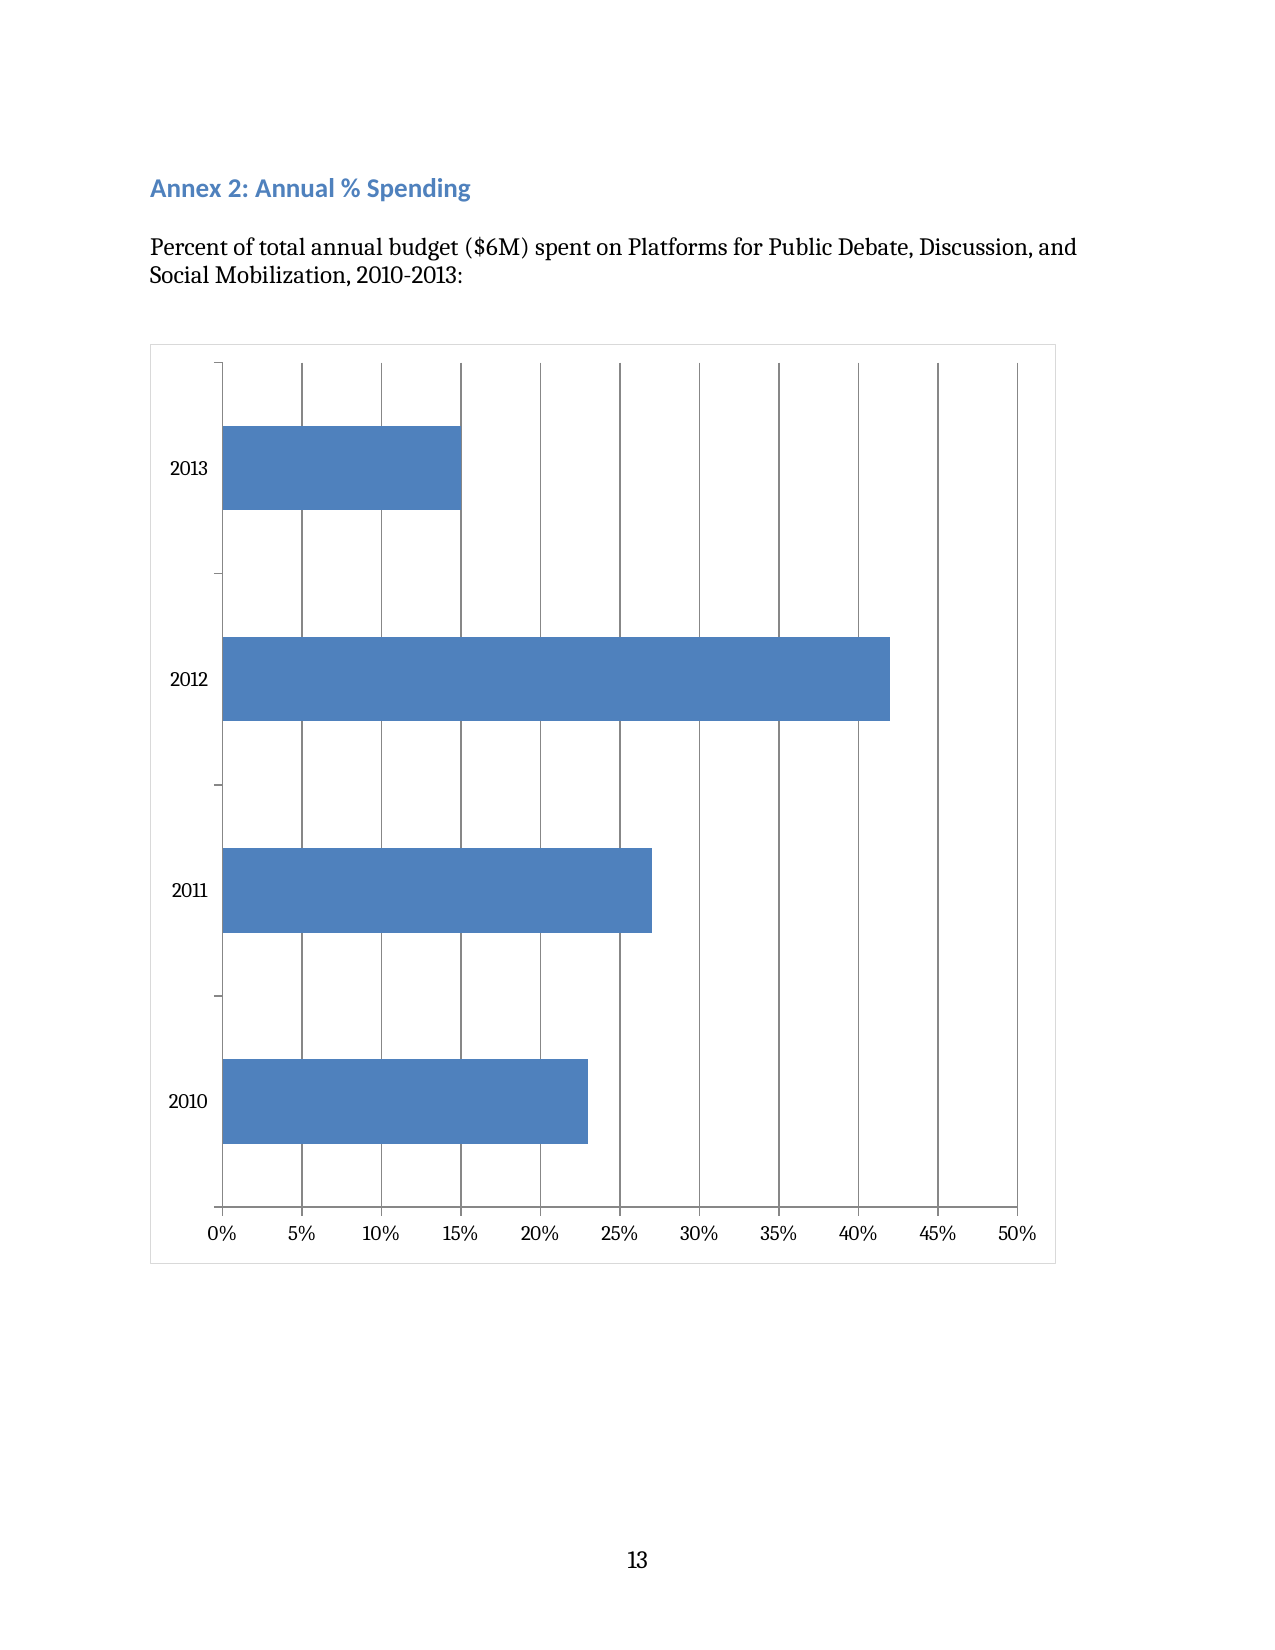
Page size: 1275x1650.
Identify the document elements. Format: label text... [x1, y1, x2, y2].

subtitle Annex 2: Annual % Spending [150, 171, 1125, 204]
text Percent of total annual budget ($6M) spent on Platforms for Public Debate, Discussion, and Social Mobilization, 2010-2013: [150, 233, 1125, 290]
